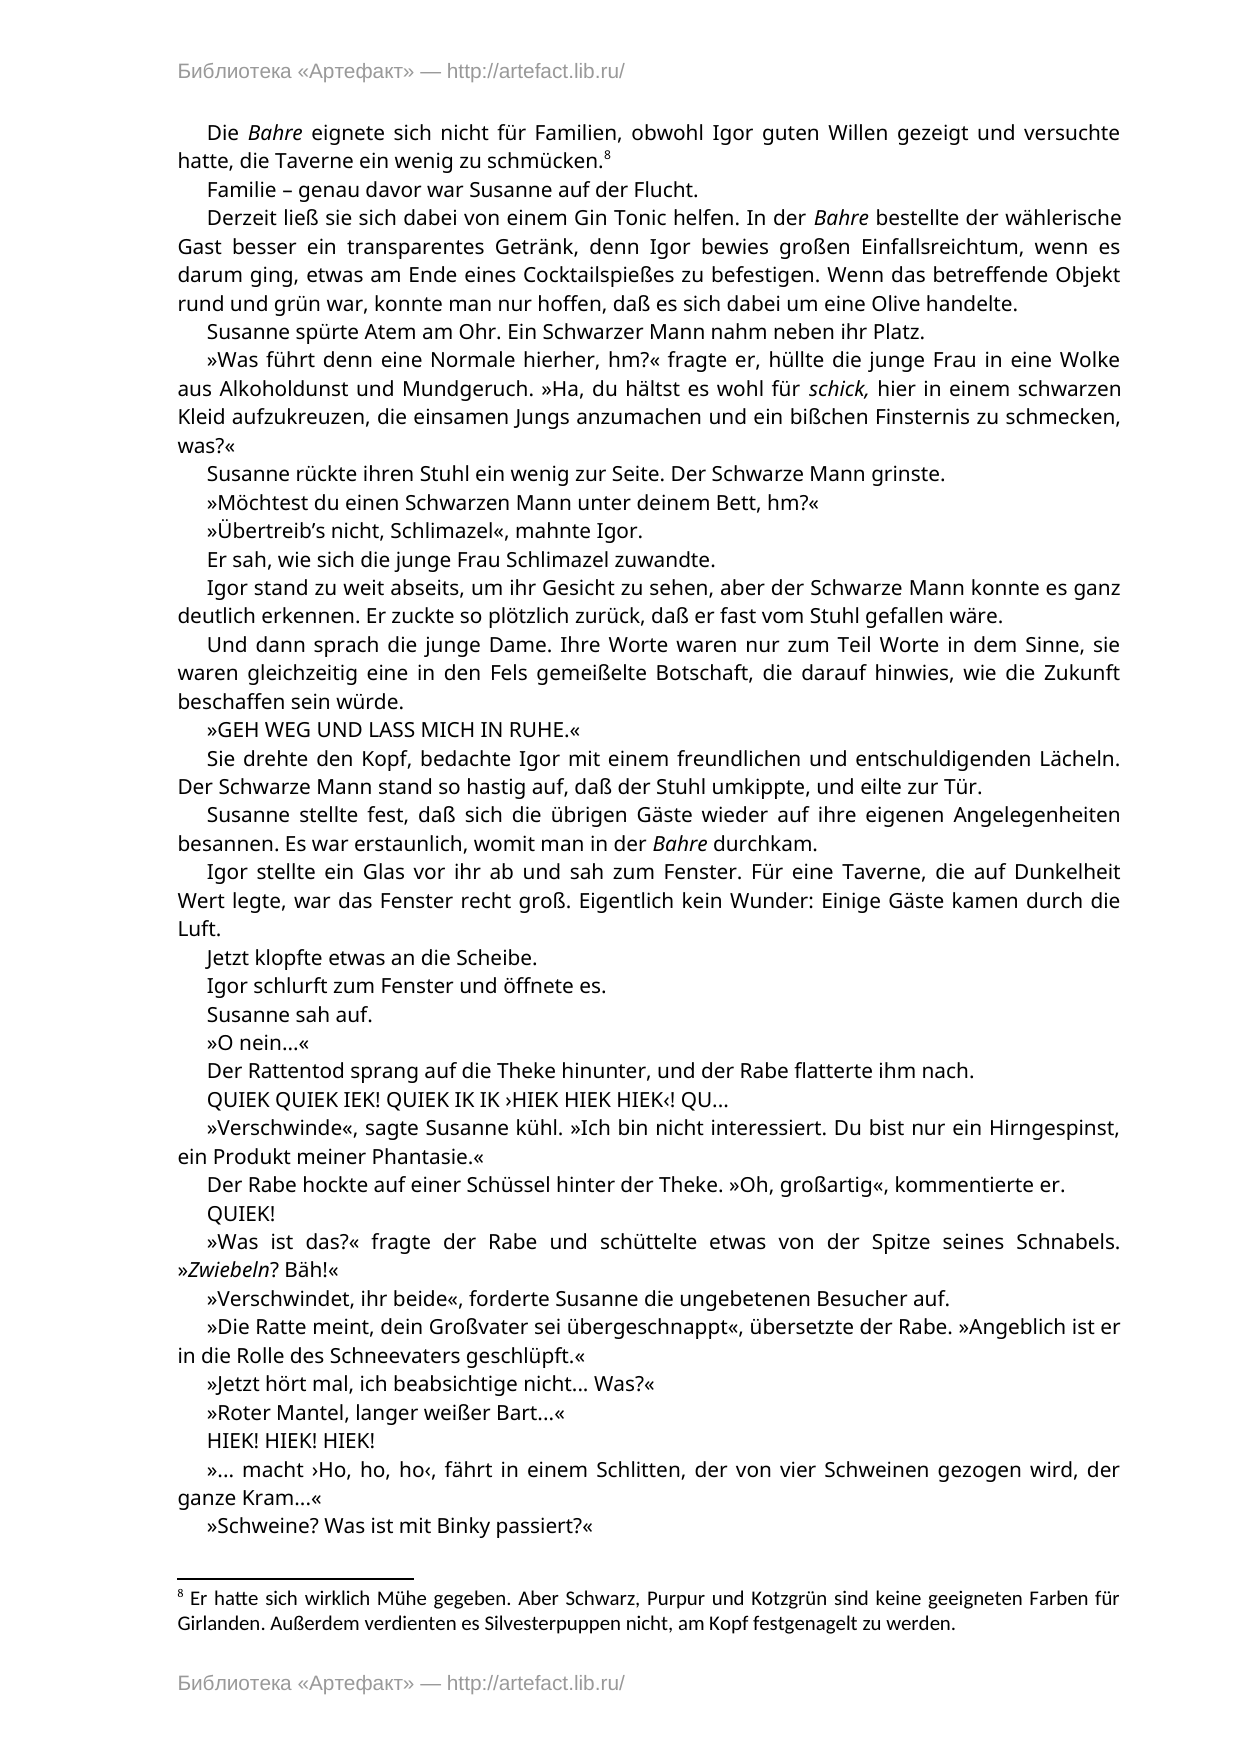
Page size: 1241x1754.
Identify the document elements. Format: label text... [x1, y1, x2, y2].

text Jetzt klopfte etwas an die Scheibe. [177, 943, 1122, 971]
text »O nein...« [177, 1028, 1122, 1057]
text »GEH WEG UND LASS MICH IN RUHE.« [177, 715, 1122, 744]
text Der Rabe hockte auf einer Schüssel hinter der Theke. »Oh, großartig«, kommentierte er. [177, 1170, 1122, 1199]
text Er sah, wie sich die junge Frau Schlimazel zuwandte. [177, 545, 1122, 573]
text »Jetzt hört mal, ich beabsichtige nicht... Was?« [177, 1369, 1122, 1398]
text Igor stellte ein Glas vor ihr ab und sah zum Fenster. Für eine Taverne, die auf Dunkelheit Wert legte, war das Fenster recht groß. Eigentlich kein Wunder: Einige Gäste kamen durch die Luft. [177, 857, 1122, 943]
text Sie drehte den Kopf, bedachte Igor mit einem freundlichen und entschuldigenden Lächeln. Der Schwarze Mann stand so hastig auf, daß der Stuhl umkippte, und eilte zur Tür. [177, 744, 1122, 801]
text »Verschwinde«, sagte Susanne kühl. »Ich bin nicht interessiert. Du bist nur ein Hirngespinst, ein Produkt meiner Phantasie.« [177, 1113, 1122, 1170]
text QUIEK QUIEK IEK! QUIEK IK IK ›HIEK HIEK HIEK‹! QU... [177, 1085, 1122, 1113]
text »Roter Mantel, langer weißer Bart...« [177, 1398, 1122, 1426]
text »Möchtest du einen Schwarzen Mann unter deinem Bett, hm?« [177, 488, 1122, 516]
text Susanne rückte ihren Stuhl ein wenig zur Seite. Der Schwarze Mann grinste. [177, 459, 1122, 488]
text Der Rattentod sprang auf die Theke hinunter, und der Rabe flatterte ihm nach. [177, 1057, 1122, 1085]
text Die Bahre eignete sich nicht für Familien, obwohl Igor guten Willen gezeigt und versuchte hatte, die Taverne ein wenig zu schmücken. [177, 118, 1122, 175]
text »Verschwindet, ihr beide«, forderte Susanne die ungebetenen Besucher auf. [177, 1284, 1122, 1312]
text QUIEK! [177, 1199, 1122, 1227]
text Familie – genau davor war Susanne auf der Flucht. [177, 175, 1122, 203]
text »Schweine? Was ist mit Binky passiert?« [177, 1512, 1122, 1540]
text Susanne stellte fest, daß sich die übrigen Gäste wieder auf ihre eigenen Angelegenheiten besannen. Es war erstaunlich, womit man in der Bahre durchkam. [177, 801, 1122, 857]
text Susanne sah auf. [177, 1000, 1122, 1028]
text »Was ist das?« fragte der Rabe und schüttelte etwas von der Spitze seines Schnabels. »Zwiebeln? Bäh!« [177, 1227, 1122, 1284]
text Und dann sprach die junge Dame. Ihre Worte waren nur zum Teil Worte in dem Sinne, sie waren gleichzeitig eine in den Fels gemeißelte Botschaft, die darauf hinwies, wie die Zukunft beschaffen sein würde. [177, 630, 1122, 715]
text »Übertreib’s nicht, Schlimazel«, mahnte Igor. [177, 516, 1122, 545]
text Igor stand zu weit abseits, um ihr Gesicht zu sehen, aber der Schwarze Mann konnte es ganz deutlich erkennen. Er zuckte so plötzlich zurück, daß er fast vom Stuhl gefallen wäre. [177, 573, 1122, 630]
text Igor schlurft zum Fenster und öffnete es. [177, 971, 1122, 1000]
text Derzeit ließ sie sich dabei von einem Gin Tonic helfen. In der Bahre bestellte der wählerische Gast besser ein transparentes Getränk, denn Igor bewies großen Einfallsreichtum, wenn es darum ging, etwas am Ende eines Cocktailspießes zu befestigen. Wenn das betreffende Objekt rund und grün war, konnte man nur hoffen, daß es sich dabei um eine Olive handelte. [177, 203, 1122, 317]
text »Die Ratte meint, dein Großvater sei übergeschnappt«, übersetzte der Rabe. »Angeblich ist er in die Rolle des Schneevaters geschlüpft.« [177, 1312, 1122, 1369]
text »Was führt denn eine Normale hierher, hm?« fragte er, hüllte die junge Frau in eine Wolke aus Alkoholdunst und Mundgeruch. »Ha, du hältst es wohl für schick, hier in einem schwarzen Kleid aufzukreuzen, die einsamen Jungs anzumachen und ein bißchen Finsternis zu schmecken, was?« [177, 346, 1122, 459]
text HIEK! HIEK! HIEK! [177, 1426, 1122, 1455]
text Susanne spürte Atem am Ohr. Ein Schwarzer Mann nahm neben ihr Platz. [177, 317, 1122, 346]
text »... macht ›Ho, ho, ho‹, fährt in einem Schlitten, der von vier Schweinen gezogen wird, der ganze Kram...« [177, 1455, 1122, 1512]
